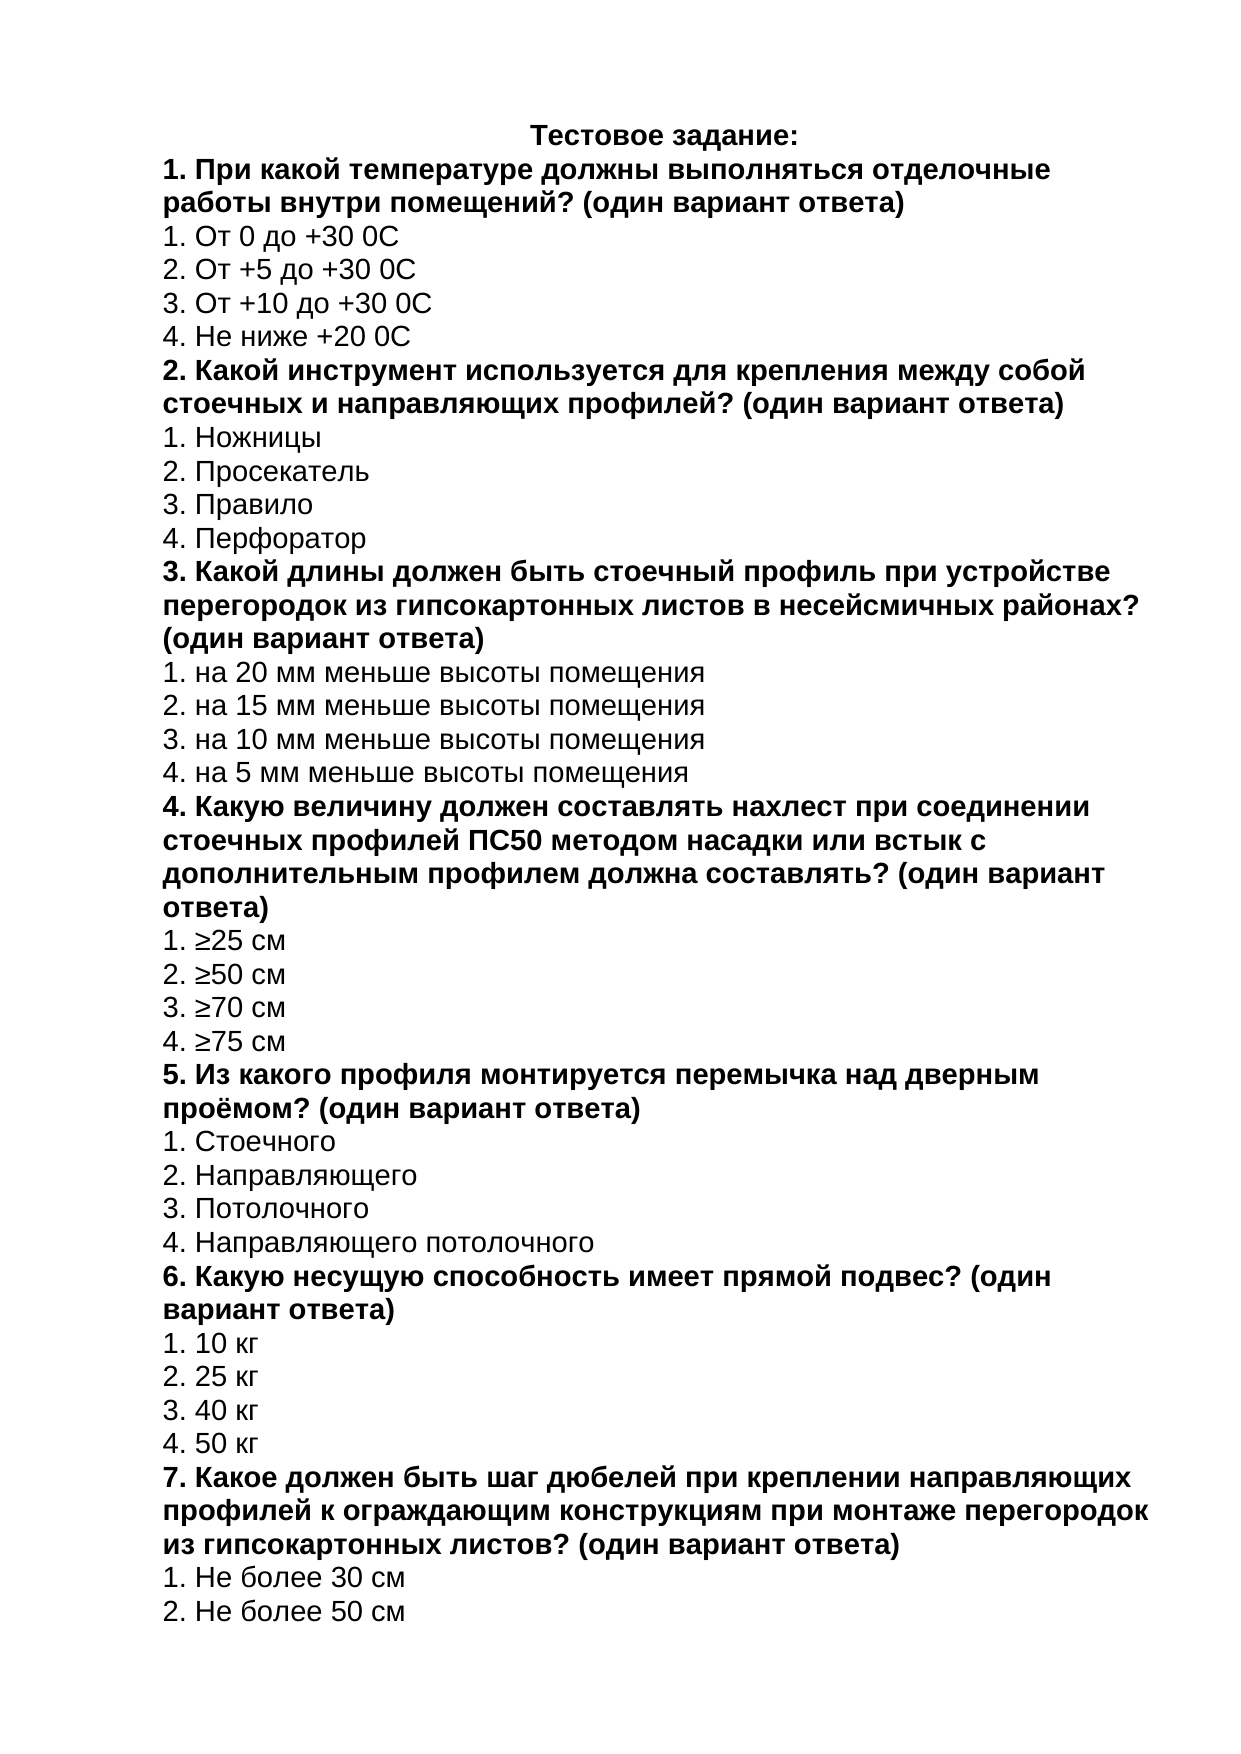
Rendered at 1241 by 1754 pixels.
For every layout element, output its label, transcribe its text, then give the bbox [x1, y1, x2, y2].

text 3. ≥70 см [162, 990, 1152, 1024]
text 1. на 20 мм меньше высоты помещения [162, 655, 1152, 688]
text 3. Потолочного [162, 1191, 1152, 1225]
text 3. Правило [162, 487, 1152, 521]
text 4. 50 кг [162, 1426, 1152, 1460]
text 3. на 10 мм меньше высоты помещения [162, 722, 1152, 755]
text Тестовое задание: [177, 118, 1152, 152]
text 2. Просекатель [162, 453, 1152, 487]
text 1. Ножницы [162, 420, 1152, 453]
text 3. 40 кг [162, 1393, 1152, 1426]
text 4. Какую величину должен составлять нахлест при соединении стоечных профилей ПС50 методом насадки или встык с дополнительным профилем должна составлять? (один вариант ответа) [162, 789, 1152, 923]
text 2. на 15 мм меньше высоты помещения [162, 688, 1152, 722]
text 1. 10 кг [162, 1326, 1152, 1359]
text 4. Перфоратор [162, 521, 1152, 554]
text 2. Какой инструмент используется для крепления между собой стоечных и направляющих профилей? (один вариант ответа) [162, 353, 1152, 420]
text 3. От +10 до +30 0С [162, 286, 1152, 319]
text 2. 25 кг [162, 1359, 1152, 1393]
text 7. Какое должен быть шаг дюбелей при креплении направляющих профилей к ограждающим конструкциям при монтаже перегородок из гипсокартонных листов? (один вариант ответа) [162, 1460, 1152, 1560]
text 1. При какой температуре должны выполняться отделочные работы внутри помещений? (один вариант ответа) [162, 152, 1152, 219]
text 1. ≥25 см [162, 923, 1152, 957]
text 5. Из какого профиля монтируется перемычка над дверным проёмом? (один вариант ответа) [162, 1057, 1152, 1124]
text 2. Не более 50 см [162, 1594, 1152, 1627]
text 4. ≥75 см [162, 1024, 1152, 1057]
text 2. ≥50 см [162, 957, 1152, 990]
text 2. От +5 до +30 0С [162, 252, 1152, 286]
text 4. Направляющего потолочного [162, 1225, 1152, 1258]
text 4. Не ниже +20 0С [162, 319, 1152, 353]
text 1. От 0 до +30 0С [162, 219, 1152, 252]
text 2. Направляющего [162, 1158, 1152, 1191]
text 4. на 5 мм меньше высоты помещения [162, 755, 1152, 789]
text 1. Стоечного [162, 1124, 1152, 1158]
text 1. Не более 30 см [162, 1560, 1152, 1594]
text 6. Какую несущую способность имеет прямой подвес? (один вариант ответа) [162, 1258, 1152, 1326]
text 3. Какой длины должен быть стоечный профиль при устройстве перегородок из гипсокартонных листов в несейсмичных районах? (один вариант ответа) [162, 554, 1152, 655]
